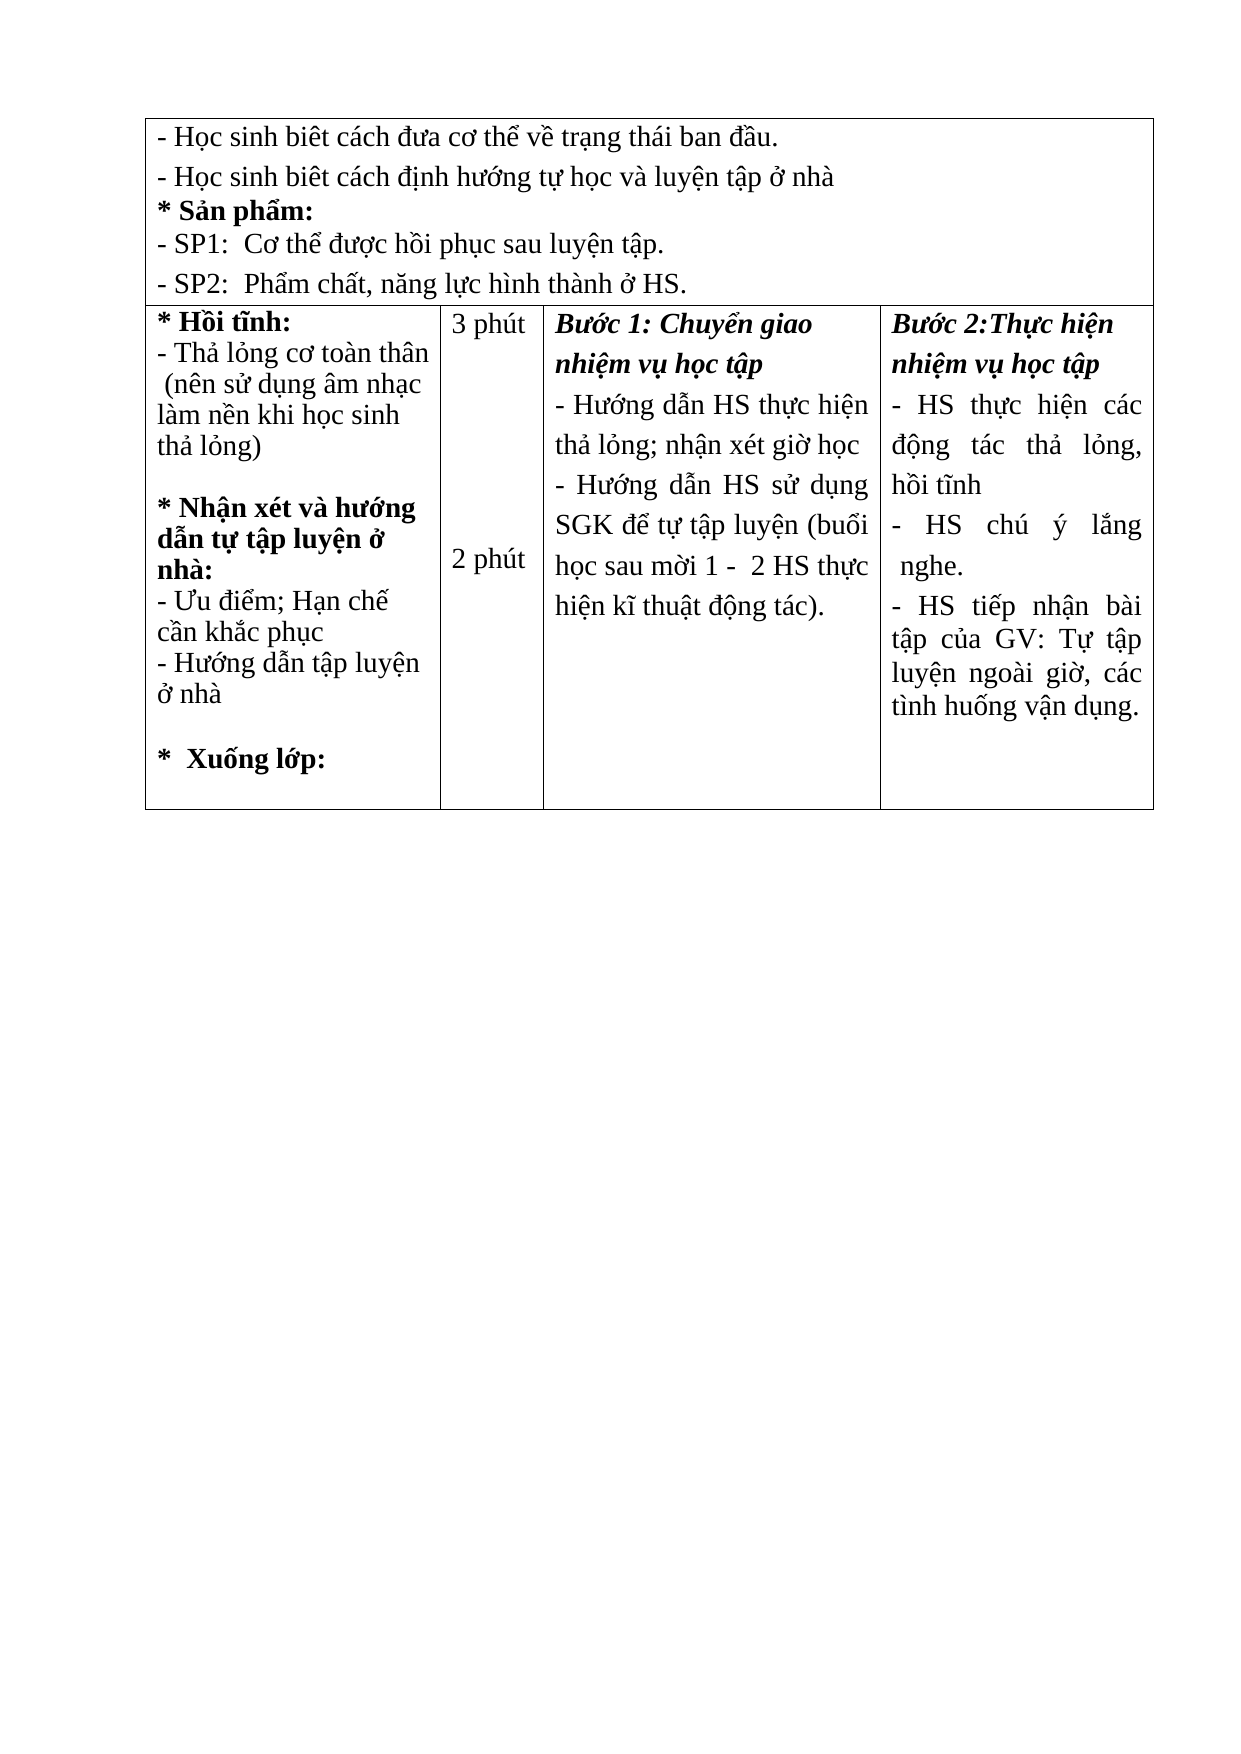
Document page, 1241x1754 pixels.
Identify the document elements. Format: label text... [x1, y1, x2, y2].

table_cell Bước 1: Chuyển giao nhiệm vụ học tập - Hướng dẫn HS thực hiện thả lỏng; nhận xét giờ học - Hướng dẫn HS sử dụng SGK để tự tập luyện (buổi học sau mời 1 - 2 HS thực hiện kĩ thuật động tác). [544, 306, 880, 808]
table_cell 3 phút 2 phút [441, 306, 543, 808]
table_cell Bước 2:Thực hiện nhiệm vụ học tập - HS thực hiện các động tác thả lỏng, hồi tĩnh - HS chú ý lắng nghe. - HS tiếp nhận bài tập của GV: Tự tập luyện ngoài giờ, các tình huống vận dụng. [881, 306, 1153, 808]
table_cell * Hồi tĩnh: - Thả lỏng cơ toàn thân (nên sử dụng âm nhạc làm nền khi học sinh thả lỏng) * Nhận xét và hướng dẫn tự tập luyện ở nhà: - Ưu điểm; Hạn chế cần khắc phục - Hướng dẫn tập luyện ở nhà * Xuống lớp: [146, 306, 440, 808]
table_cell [146, 119, 1153, 305]
